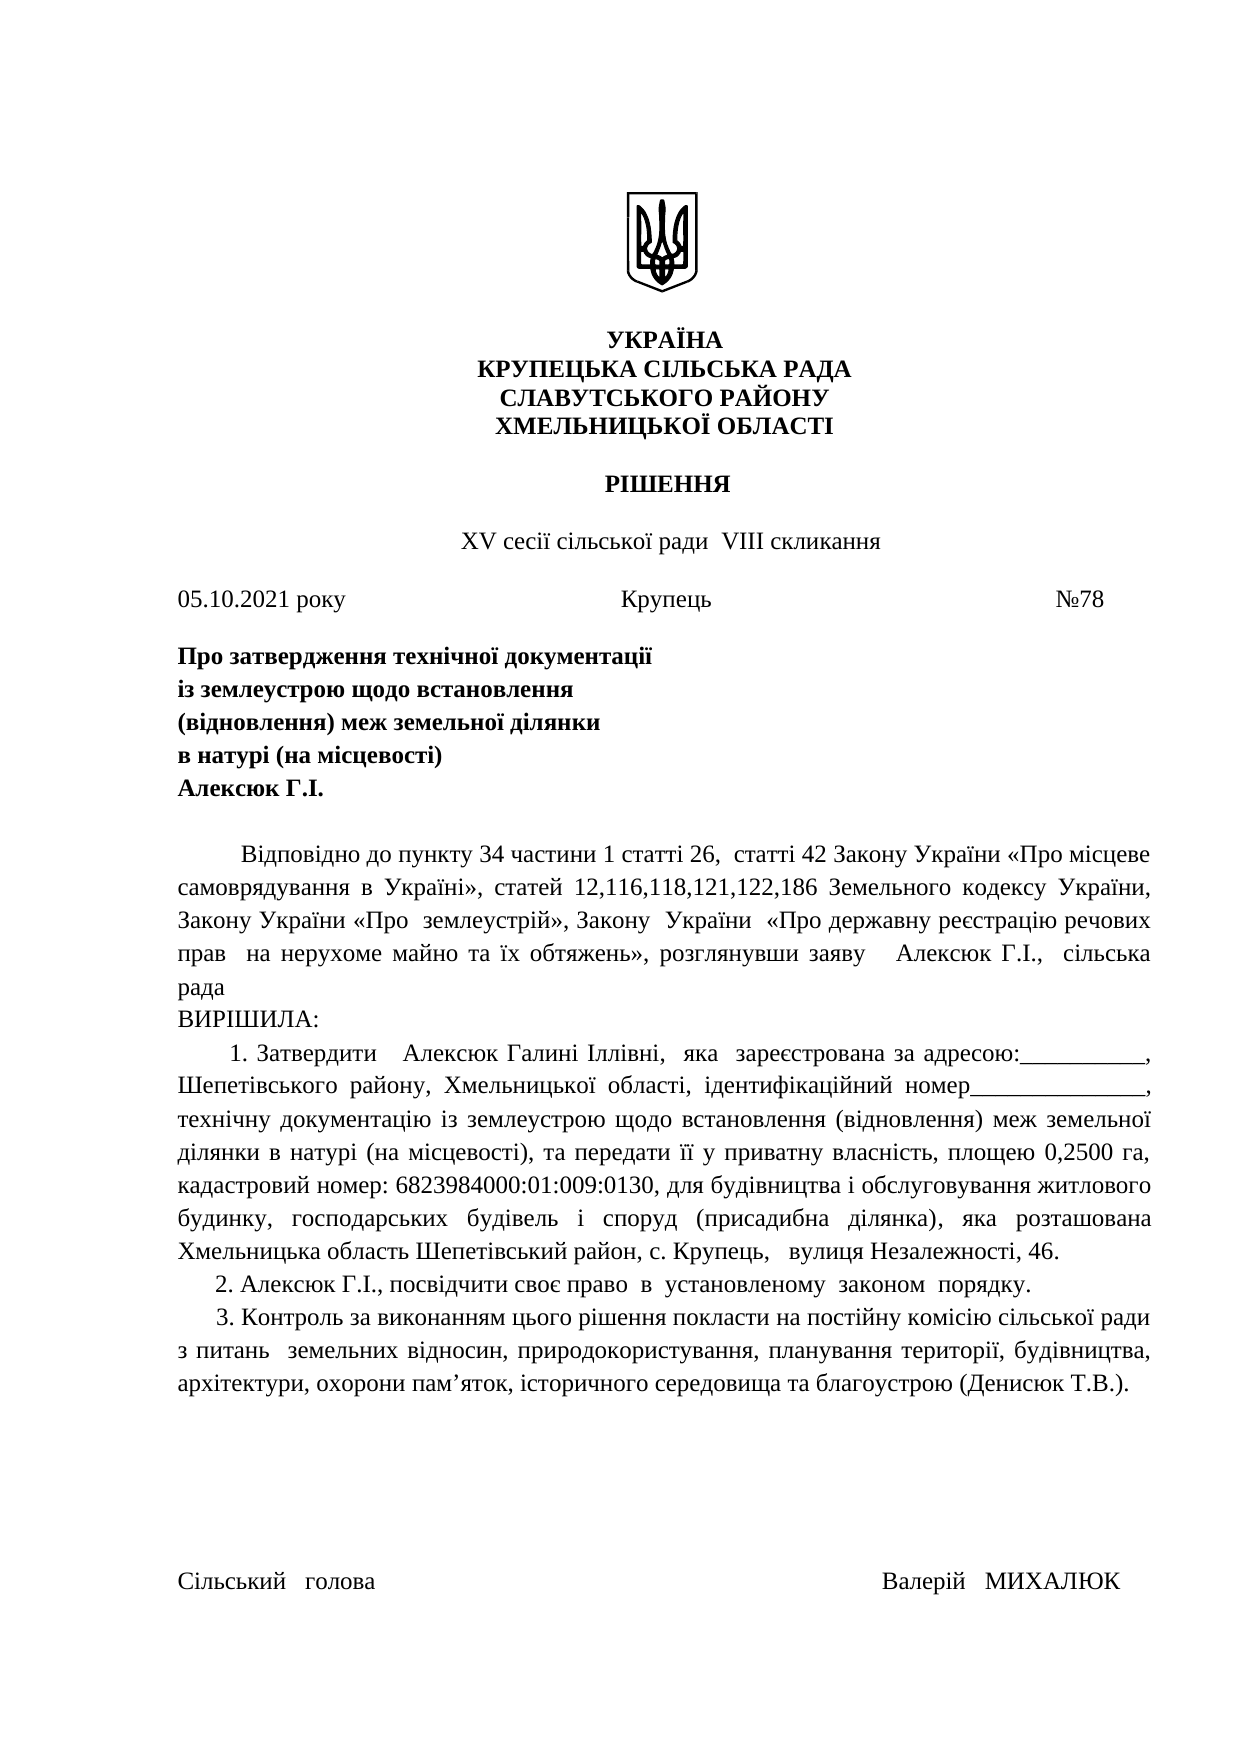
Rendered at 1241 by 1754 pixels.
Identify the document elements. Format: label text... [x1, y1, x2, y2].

text із землеустрою щодо встановлення [177, 674, 1152, 703]
text 05.10.2021 року Крупець №78 [177, 584, 1152, 613]
text РІШЕННЯ [177, 469, 1152, 498]
text Сільський голова Валерій МИХАЛЮК [177, 1566, 1152, 1595]
text Про затвердження технічної документації [177, 641, 1152, 670]
text ВИРІШИЛА: [177, 1004, 1152, 1033]
text Відповідно до пункту 34 частини 1 статті 26, статті 42 Закону України «Про місцеве самоврядування в Україні», статей 12,116,118,121,122,186 Земельного кодексу України, Закону України «Про землеустрій», Закону України «Про державну реєстрацію речових прав на нерухоме майно та їх обтяжень», розглянувши заяву Алексюк Г.І., сільська рада [177, 839, 1152, 1000]
text СЛАВУТСЬКОГО РАЙОНУ [177, 383, 1152, 411]
text 2. Алексюк Г.І., посвідчити своє право в установленому законом порядку. [177, 1269, 1152, 1297]
text 3. Контроль за виконанням цього рішення покласти на постійну комісію сільської ради з питань земельних відносин, природокористування, планування території, будівництва, архітектури, охорони пам’яток, історичного середовища та благоустрою (Денисюк Т.В.). [177, 1302, 1152, 1397]
text Алексюк Г.І. [177, 773, 1152, 802]
text КРУПЕЦЬКА СІЛЬСЬКА РАДА [177, 354, 1152, 383]
text в натурі (на місцевості) [177, 740, 1152, 769]
text ХМЕЛЬНИЦЬКОЇ ОБЛАСТІ [177, 411, 1152, 440]
text 1. Затвердити Алексюк Галині Іллівні, яка зареєстрована за адресою:__________, Шепетівського району, Хмельницької області, ідентифікаційний номер______________, технічну документацію із землеустрою щодо встановлення (відновлення) меж земельної ділянки в натурі (на місцевості), та передати її у приватну власність, площею 0,2500 га, кадастровий номер: 6823984000:01:009:0130, для будівництва і обслуговування житлового будинку, господарських будівель і споруд (присадибна ділянка), яка розташована Хмельницька область Шепетівський район, с. Крупець, вулиця Незалежності, 46. [177, 1038, 1152, 1264]
text ХV сесії сільської ради VІІІ скликання [177, 526, 1152, 555]
text (відновлення) меж земельної ділянки [177, 707, 1152, 736]
text УКРАЇНА [177, 325, 1152, 354]
